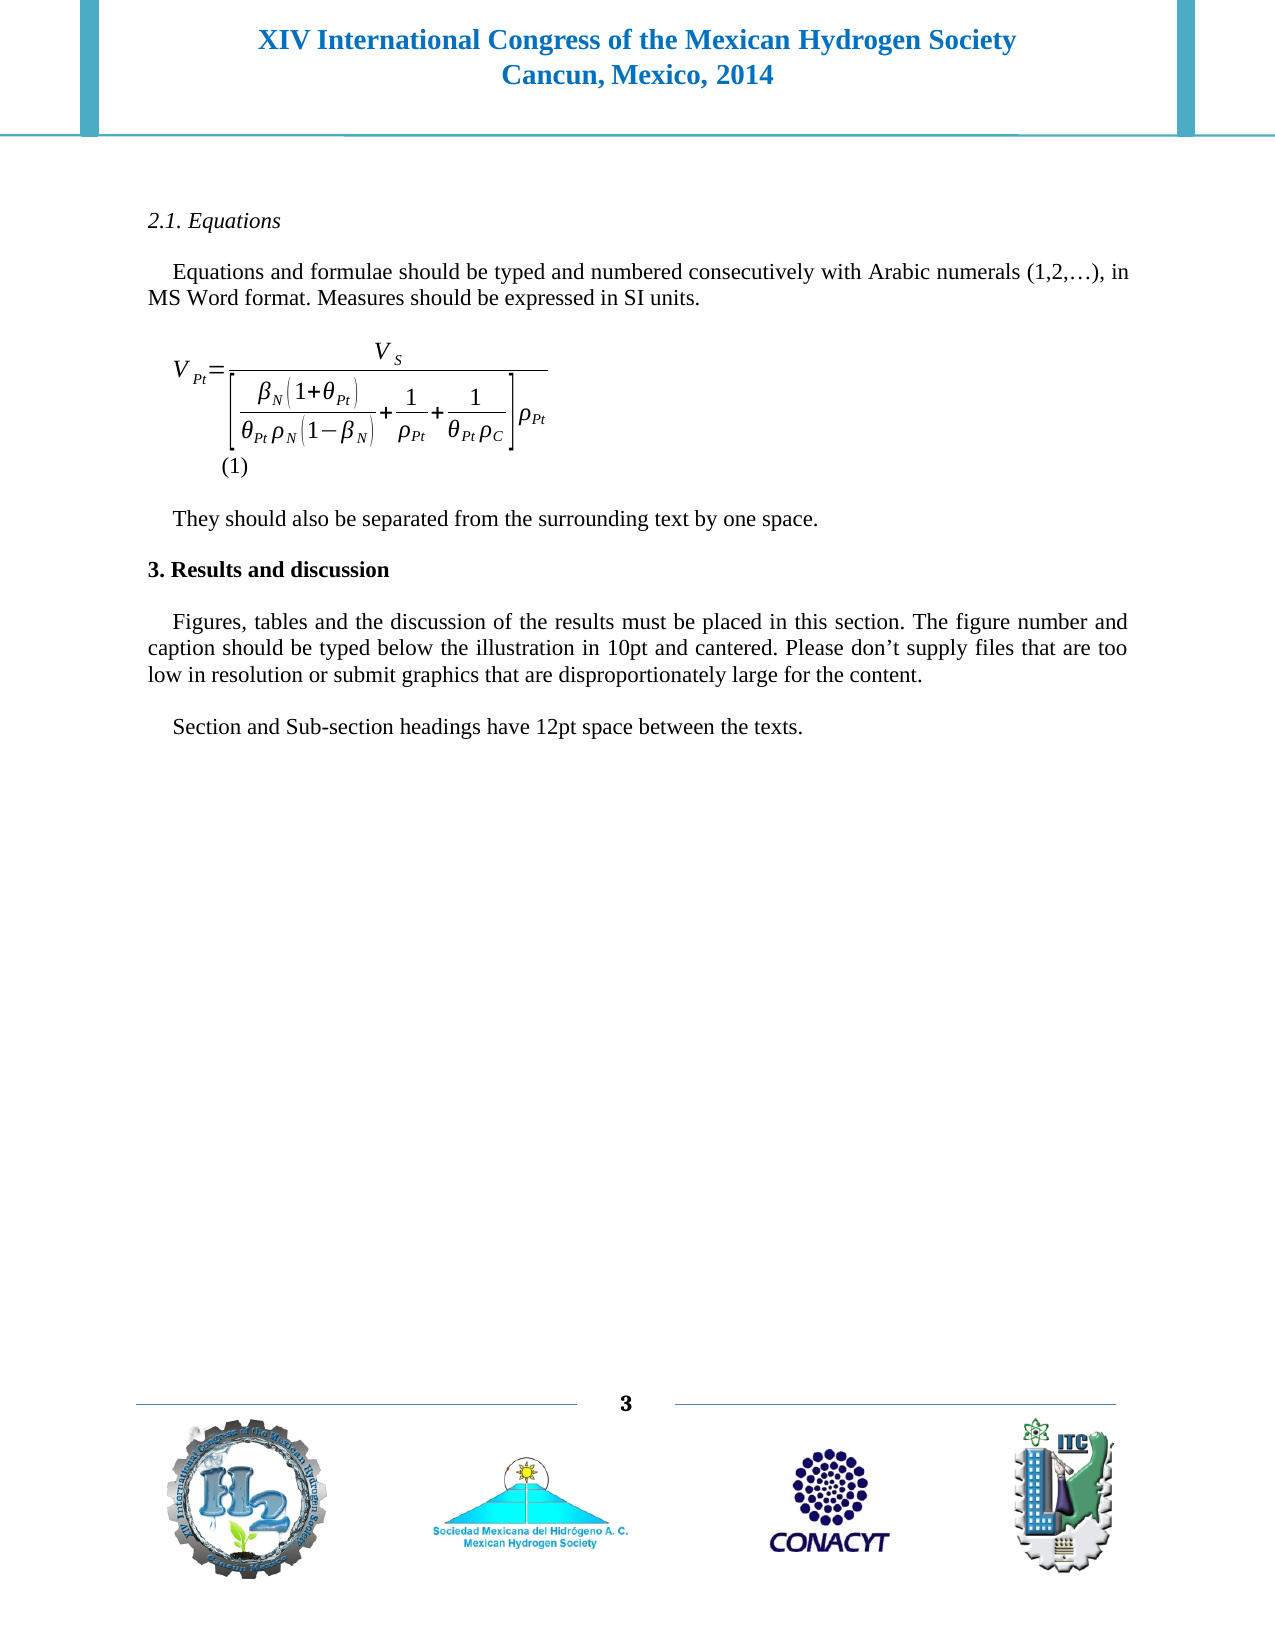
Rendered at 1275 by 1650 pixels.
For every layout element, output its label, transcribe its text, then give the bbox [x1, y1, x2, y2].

text Results and discussion [148, 557, 1127, 583]
text Section and Sub-section headings have 12pt space between the texts. [148, 713, 1130, 740]
text (1) [148, 337, 1130, 479]
text Equations and formulae should be typed and numbered consecutively with Arabic numerals (1,2,…), in MS Word format. Measures should be expressed in SI units. [148, 258, 1130, 311]
text They should also be separated from the surrounding text by one space. [148, 505, 1130, 532]
text Figures, tables and the discussion of the results must be placed in this section. The figure number and caption should be typed below the illustration in 10pt and cantered. Please don’t supply files that are too low in resolution or submit graphics that are disproportionately large for the content. [148, 608, 1130, 687]
text Equations [148, 207, 1127, 233]
